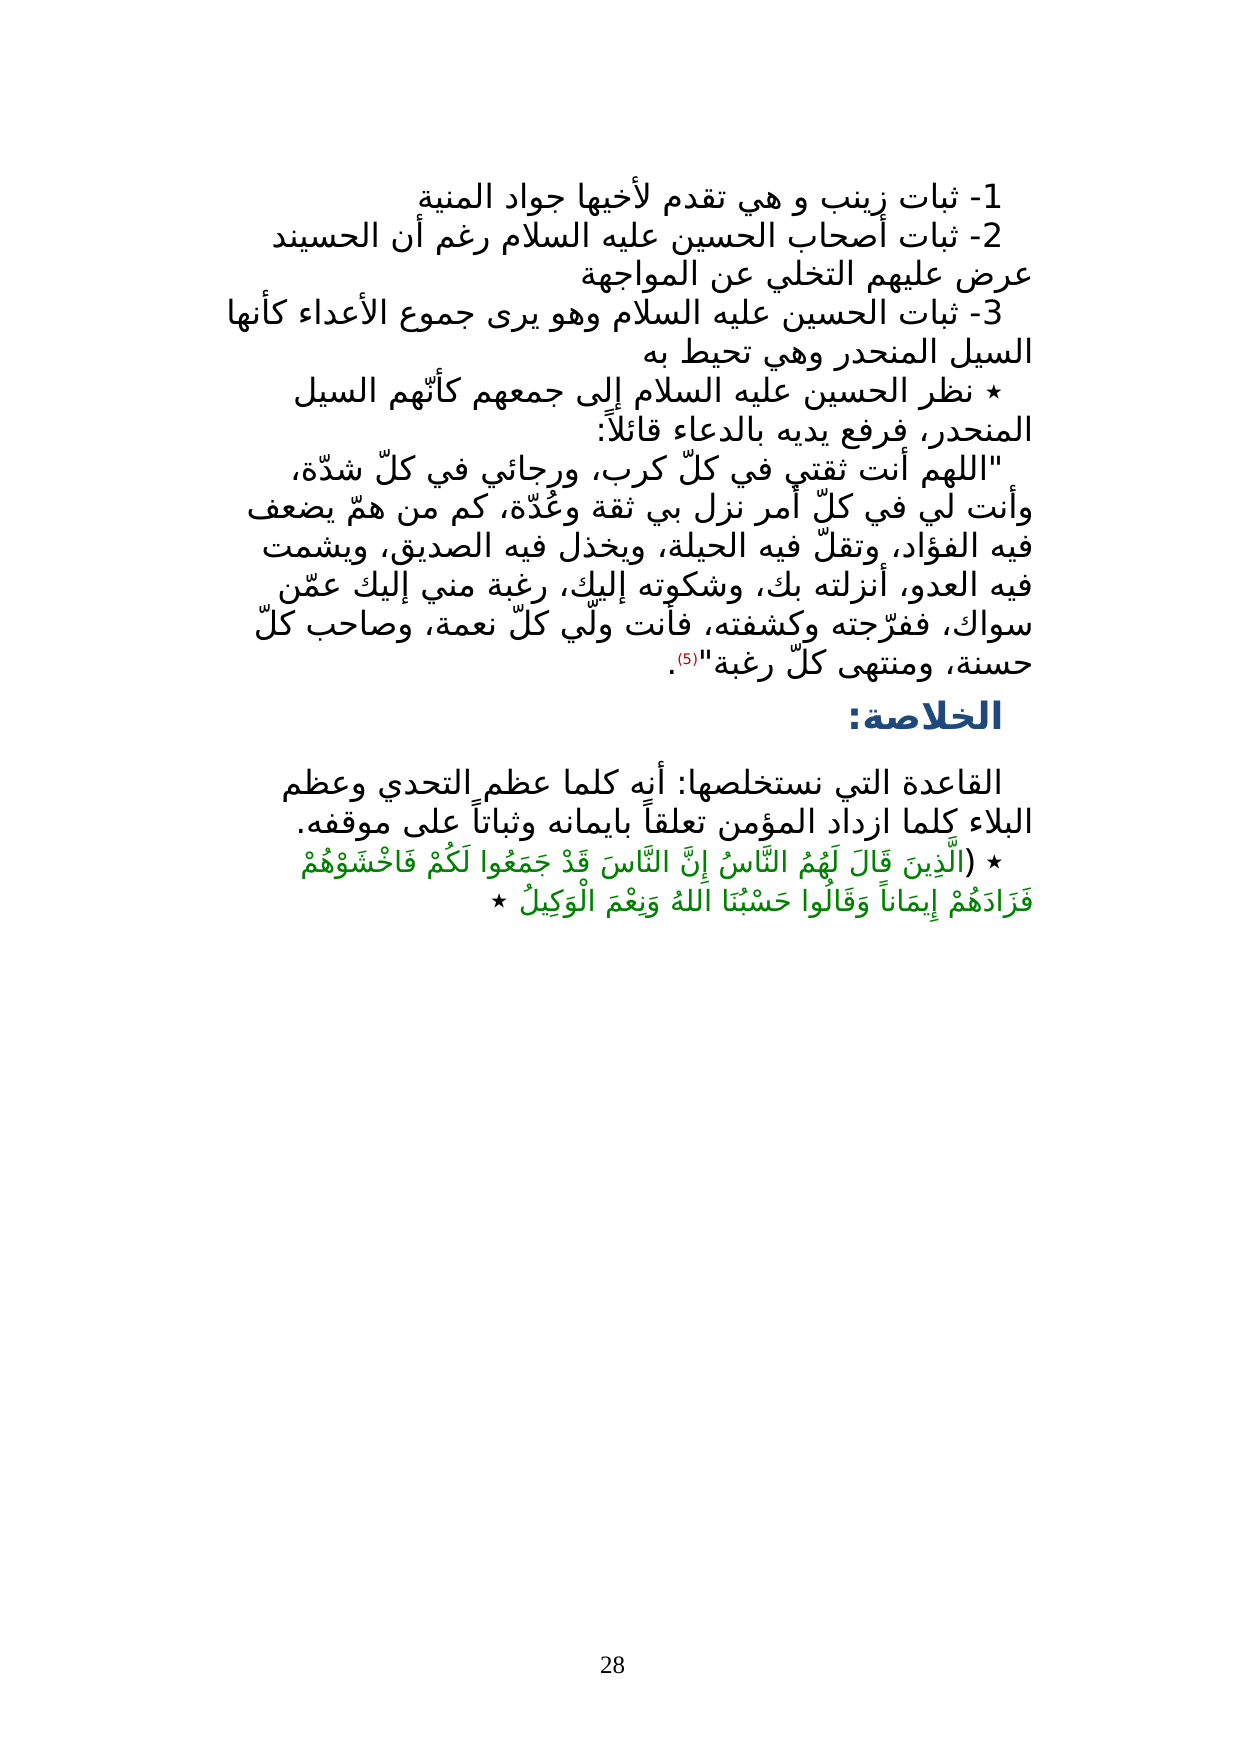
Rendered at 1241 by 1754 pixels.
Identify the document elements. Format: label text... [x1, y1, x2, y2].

text القاعدة التي نستخلصها: أنه كلما عظم التحدي وعظم البلاء كلما ازداد المؤمن تعلقاً بايمانه وثباتاً على موقفه. [222, 763, 1033, 841]
text 1- ثبات زينب و هي تقدم لأخيها جواد المنية [222, 177, 1033, 216]
text ٭ ﴿الَّذِينَ قَالَ لَهُمُ النَّاسُ إِنَّ النَّاسَ قَدْ جَمَعُوا لَكُمْ فَاخْشَوْهُمْ فَزَادَهُمْ إِيمَاناً وَقَالُوا حَسْبُنَا اللهُ وَنِعْمَ الْوَكِيلُ ٭ [222, 841, 1033, 919]
subtitle الخلاصة: [222, 695, 1033, 738]
text 2- ثبات أصحاب الحسين عليه السلام رغم أن الحسيند عرض عليهم التخلي عن المواجهة [222, 216, 1033, 294]
text "اللهم أنت ثقتي في كلّ كرب، ورجائي في كلّ شدّة، وأنت لي في كلّ أمر نزل بي ثقة وعُدّة، كم من همّ يضعف فيه الفؤاد، وتقلّ فيه الحيلة، ويخذل فيه الصديق، ويشمت فيه العدو، أنزلته بك، وشكوته إليك، رغبة مني إليك عمّن سواك، ففرّجته وكشفته، فأنت ولّي كلّ نعمة، وصاحب كلّ حسنة، ومنتهى كلّ رغبة"(5). [222, 449, 1033, 682]
text ٭ نظر الحسين عليه السلام إلى جمعهم كأنّهم السيل المنحدر، فرفع يديه بالدعاء قائلاً: [222, 371, 1033, 449]
text 3- ثبات الحسين عليه السلام وهو يرى جموع الأعداء كأنها السيل المنحدر وهي تحيط به [222, 294, 1033, 371]
